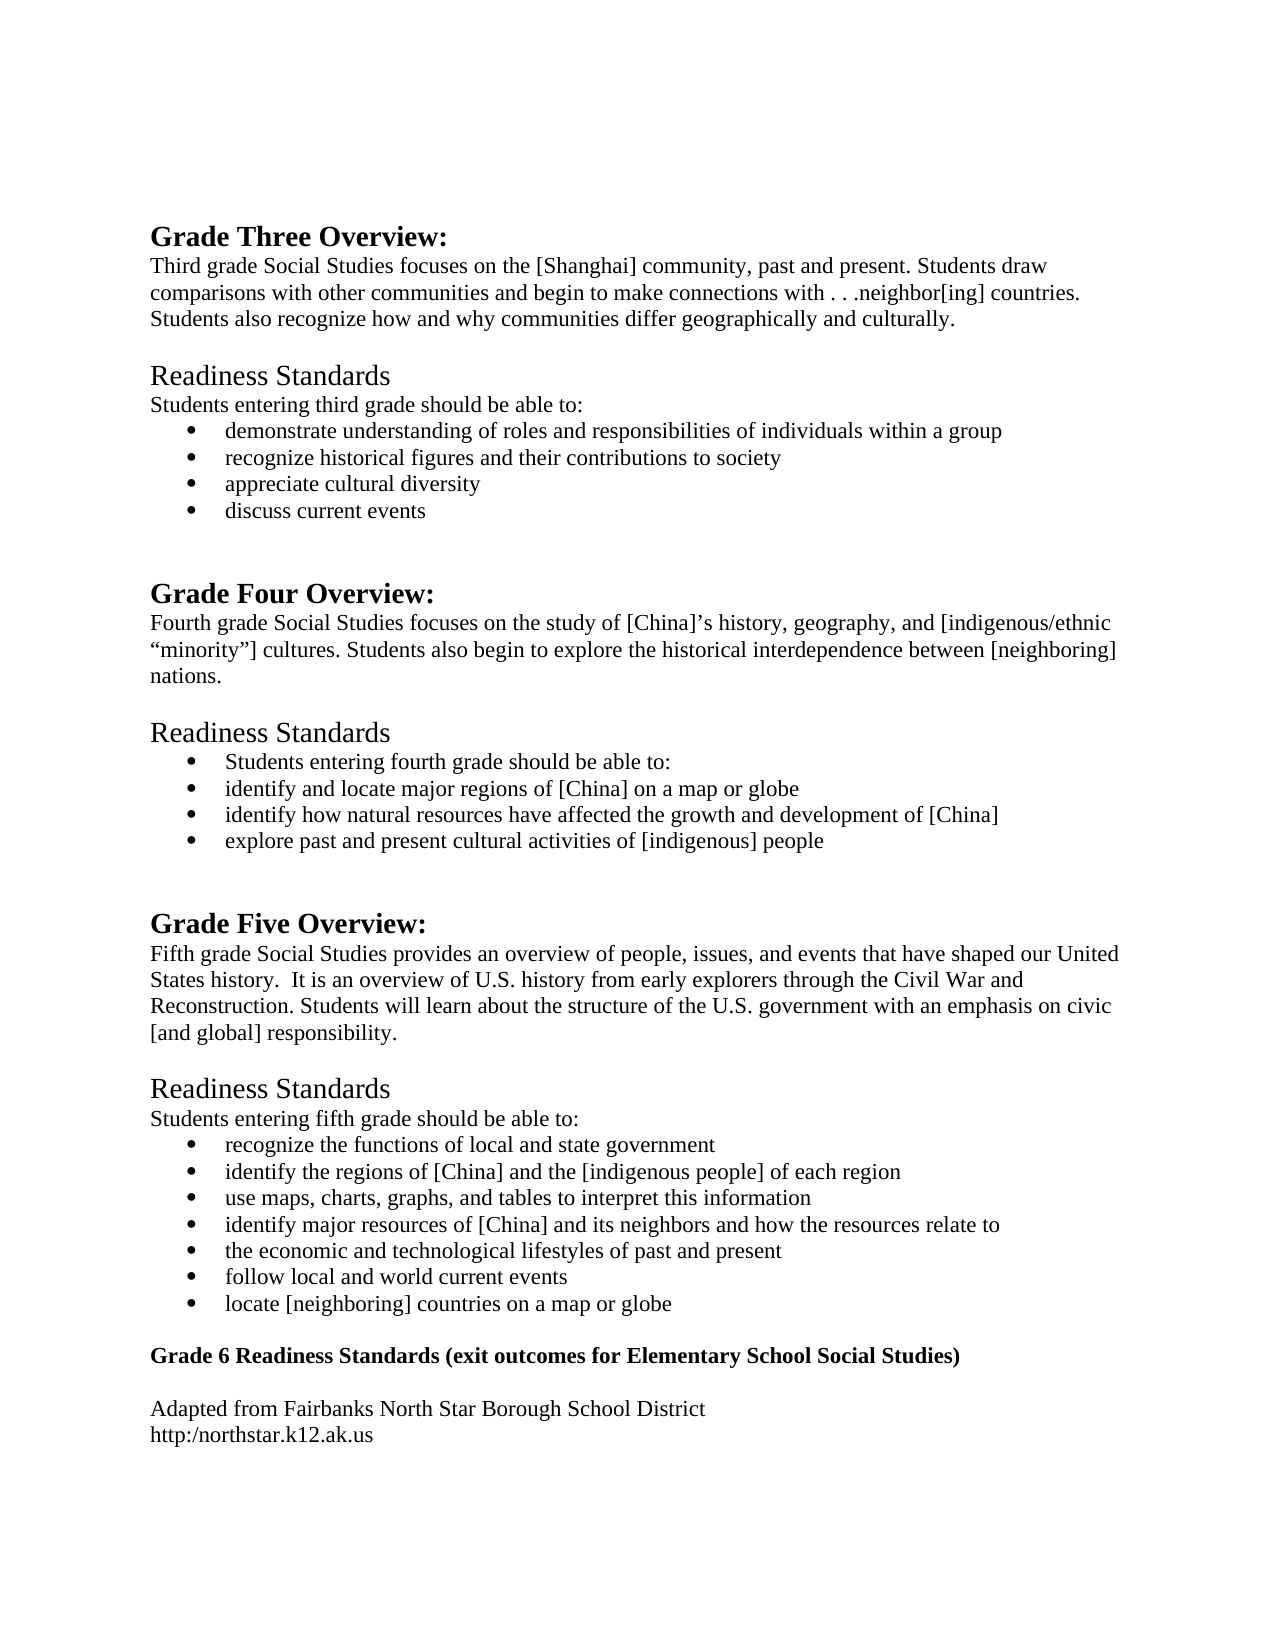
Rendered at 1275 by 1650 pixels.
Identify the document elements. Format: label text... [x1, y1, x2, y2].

list locate [neighboring] countries on a map or globe [187, 1290, 1125, 1316]
text Students entering fifth grade should be able to: [150, 1105, 1125, 1132]
list identify and locate major regions of [China] on a map or globe [187, 774, 1125, 801]
text Fourth grade Social Studies focuses on the study of [China]’s history, geography, and [indigenous/ethnic “minority”] cultures. Students also begin to explore the historical interdependence between [neighboring] nations. [150, 609, 1125, 688]
text Readiness Standards [150, 715, 1125, 748]
list identify the regions of [China] and the [indigenous people] of each region [187, 1158, 1125, 1184]
list appreciate cultural diversity [187, 470, 1125, 497]
list demonstrate understanding of roles and responsibilities of individuals within a group [187, 418, 1125, 444]
list the economic and technological lifestyles of past and present [187, 1237, 1125, 1263]
text http:/northstar.k12.ak.us [150, 1421, 1125, 1448]
text Grade Three Overview: [150, 219, 1125, 252]
list identify how natural resources have affected the growth and development of [China] [187, 801, 1125, 827]
list recognize historical figures and their contributions to society [187, 444, 1125, 470]
list explore past and present cultural activities of [indigenous] people [187, 827, 1125, 854]
text Grade Five Overview: [150, 906, 1125, 940]
text Readiness Standards [150, 358, 1125, 391]
text Grade Four Overview: [150, 576, 1125, 609]
text Adapted from Fairbanks North Star Borough School District [150, 1395, 1125, 1421]
list follow local and world current events [187, 1263, 1125, 1290]
text Fifth grade Social Studies provides an overview of people, issues, and events that have shaped our United States history. It is an overview of U.S. history from early explorers through the Civil War and Reconstruction. Students will learn about the structure of the U.S. government with an emphasis on civic [and global] responsibility. [150, 940, 1125, 1045]
list recognize the functions of local and state government [187, 1132, 1125, 1158]
text Readiness Standards [150, 1072, 1125, 1105]
list discuss current events [187, 497, 1125, 523]
list Students entering fourth grade should be able to: [187, 748, 1125, 774]
text Third grade Social Studies focuses on the [Shanghai] community, past and present. Students draw comparisons with other communities and begin to make connections with . . .neighbor[ing] countries. Students also recognize how and why communities differ geographically and culturally. [150, 252, 1125, 331]
text Grade 6 Readiness Standards (exit outcomes for Elementary School Social Studies) [150, 1342, 1125, 1369]
list identify major resources of [China] and its neighbors and how the resources relate to [187, 1211, 1125, 1237]
text Students entering third grade should be able to: [150, 391, 1125, 418]
list use maps, charts, graphs, and tables to interpret this information [187, 1184, 1125, 1211]
